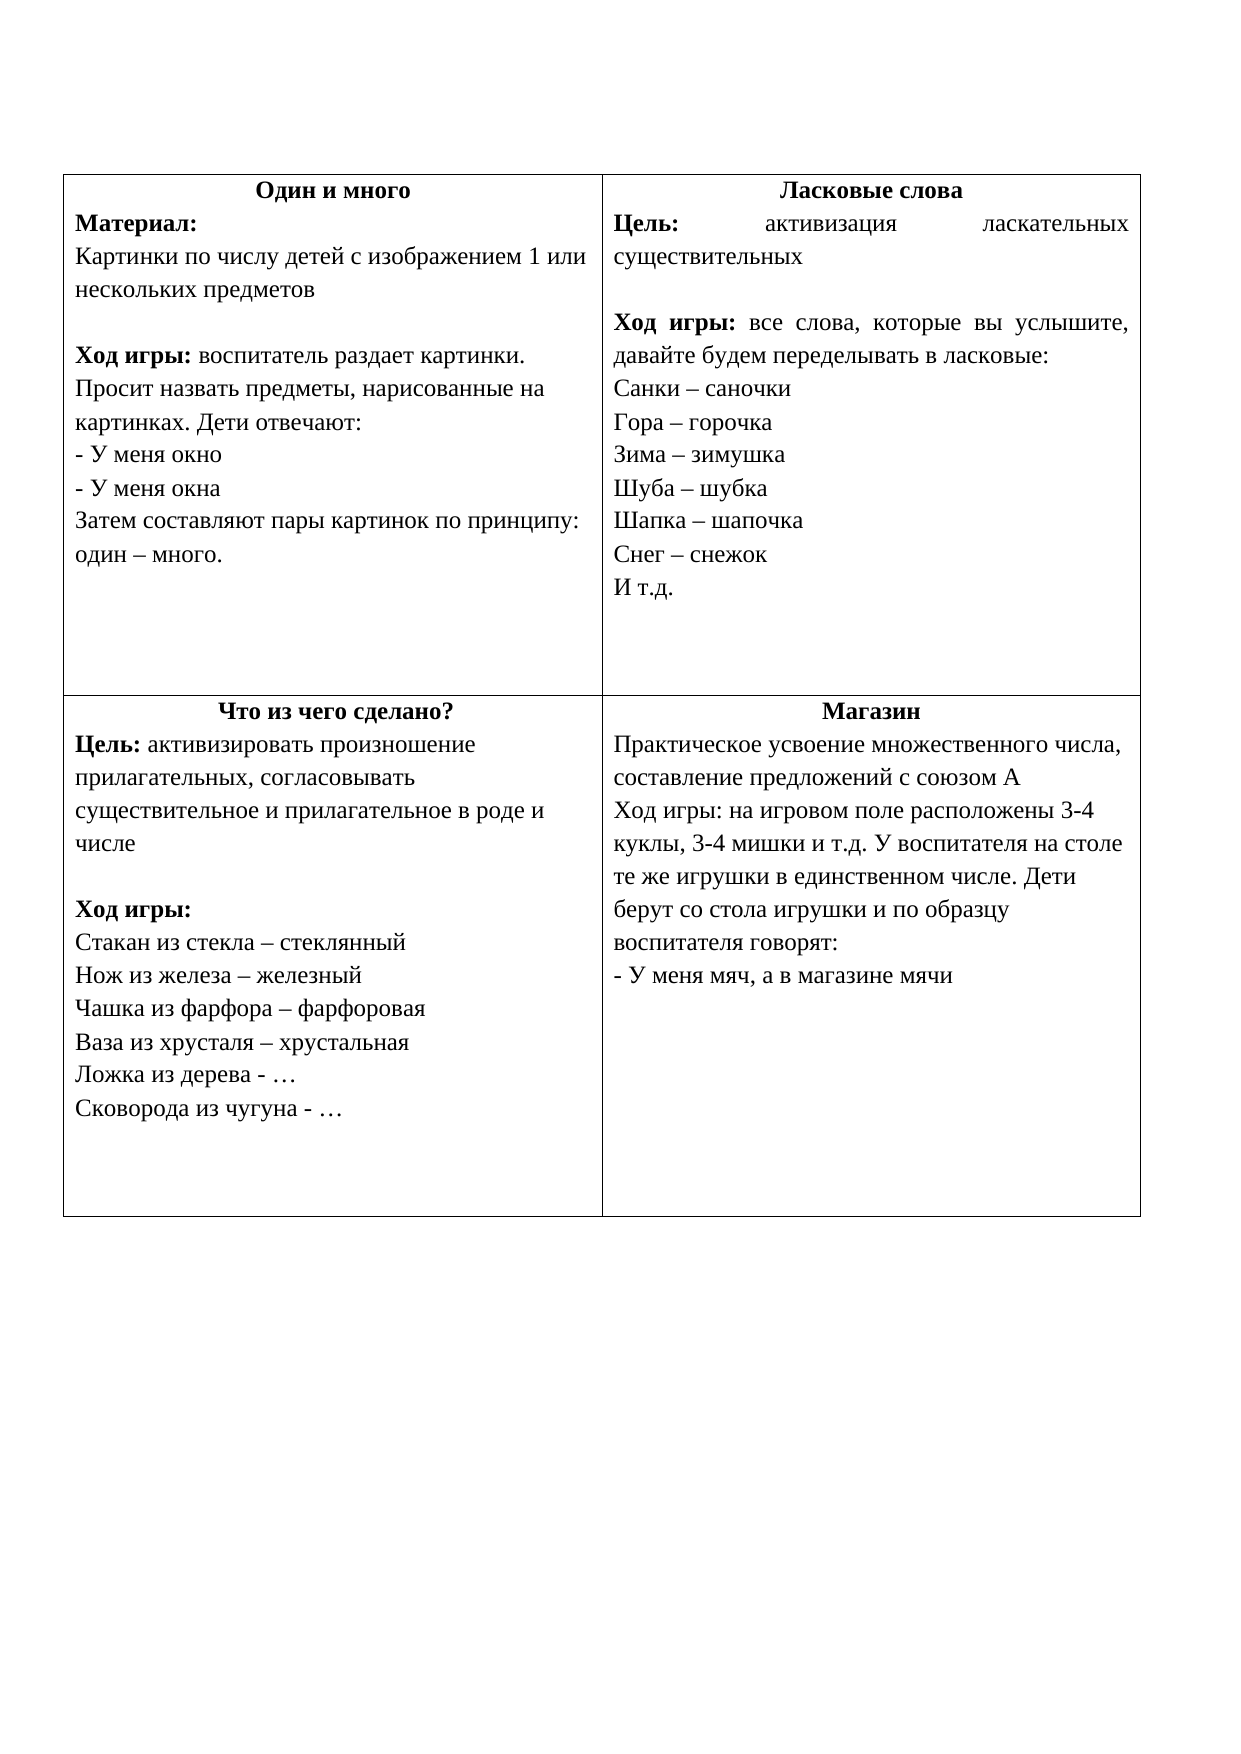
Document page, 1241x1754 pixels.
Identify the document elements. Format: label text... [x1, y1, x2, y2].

table_cell Ласковые слова Цель: активизация ласкательных существительных Ход игры: все слова, которые вы услышите, давайте будем переделывать в ласковые: Санки – саночки Гора – горочка Зима – зимушка Шуба – шубка Шапка – шапочка Снег – снежок И т.д. [603, 175, 1140, 695]
table_cell Магазин Практическое усвоение множественного числа, составление предложений с союзом А Ход игры: на игровом поле расположены 3-4 куклы, 3-4 мишки и т.д. У воспитателя на столе те же игрушки в единственном числе. Дети берут со стола игрушки и по образцу воспитателя говорят: - У меня мяч, а в магазине мячи [603, 696, 1140, 1216]
table_cell Один и много Материал: Картинки по числу детей с изображением 1 или нескольких предметов Ход игры: воспитатель раздает картинки. Просит назвать предметы, нарисованные на картинках. Дети отвечают: - У меня окно - У меня окна Затем составляют пары картинок по принципу: один – много. [64, 175, 602, 695]
table_cell Что из чего сделано? Цель: активизировать произношение прилагательных, согласовывать существительное и прилагательное в роде и числе Ход игры: Стакан из стекла – стеклянный Нож из железа – железный Чашка из фарфора – фарфоровая Ваза из хрусталя – хрустальная Ложка из дерева - … Сковорода из чугуна - … [64, 696, 602, 1216]
